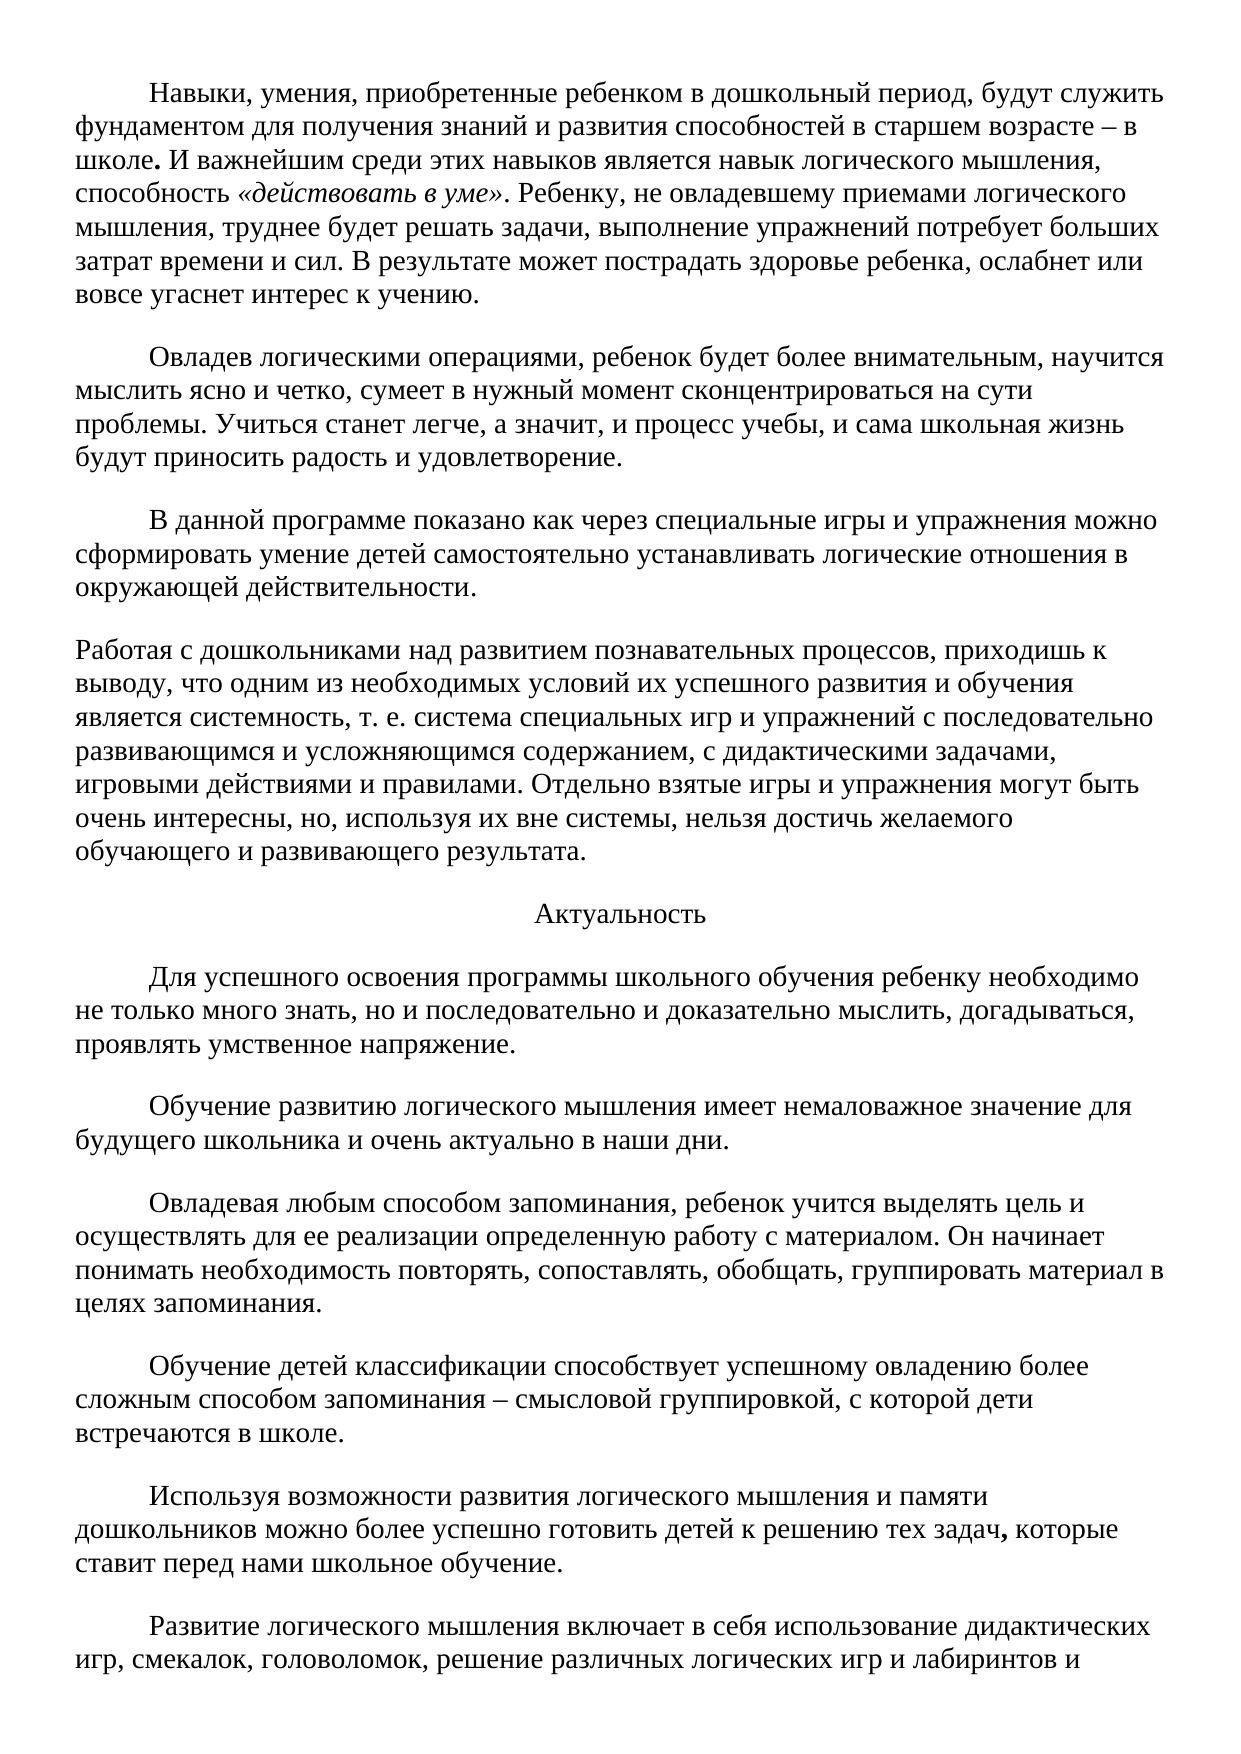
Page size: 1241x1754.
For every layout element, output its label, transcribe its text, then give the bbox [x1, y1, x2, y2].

text В данной программе показано как через специальные игры и упражнения можно сформировать умение детей самостоятельно устанавливать логические отношения в окружающей действительности. [75, 502, 1165, 603]
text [75, 1608, 1165, 1675]
text Для успешного освоения программы школьного обучения ребенку необходимо не только много знать, но и последовательно и доказательно мыслить, догадываться, проявлять умственное напряжение. [75, 959, 1165, 1059]
text Навыки, умения, приобретенные ребенком в дошкольный период, будут служить фундаментом для получения знаний и развития способностей в старшем возрасте – в школе. И важнейшим среди этих навыков является навык логического мышления, способность «действовать в уме». Ребенку, не овладевшему приемами логического мышления, труднее будет решать задачи, выполнение упражнений потребует больших затрат времени и сил. В результате может пострадать здоровье ребенка, ослабнет или вовсе угаснет интерес к учению. [75, 75, 1165, 310]
text Используя возможности развития логического мышления и памяти дошкольников можно более успешно готовить детей к решению тех задач, которые ставит перед нами школьное обучение. [75, 1478, 1165, 1578]
text Овладев логическими операциями, ребенок будет более внимательным, научится мыслить ясно и четко, сумеет в нужный момент сконцентрироваться на сути проблемы. Учиться станет легче, а значит, и процесс учебы, и сама школьная жизнь будут приносить радость и удовлетворение. [75, 339, 1165, 473]
text Работая с дошкольниками над развитием познавательных процессов, приходишь к выводу, что одним из необходимых условий их успешного развития и обучения является системность, т. е. система специальных игр и упражнений с последовательно развивающимся и усложняющимся содержанием, с дидактическими задачами, игровыми действиями и правилами. Отдельно взятые игры и упражнения могут быть очень интересны, но, используя их вне системы, нельзя достичь желаемого обучающего и развивающего результата. [75, 632, 1165, 867]
text Овладевая любым способом запоминания, ребенок учится выделять цель и осуществлять для ее реализации определенную работу с материалом. Он начинает понимать необходимость повторять, сопоставлять, обобщать, группировать материал в целях запоминания. [75, 1185, 1165, 1319]
text Актуальность [75, 896, 1165, 929]
text Обучение развитию логического мышления имеет немаловажное значение для будущего школьника и очень актуально в наши дни. [75, 1088, 1165, 1156]
text Обучение детей классификации способствует успешному овладению более сложным способом запоминания – смысловой группировкой, с которой дети встречаются в школе. [75, 1348, 1165, 1449]
